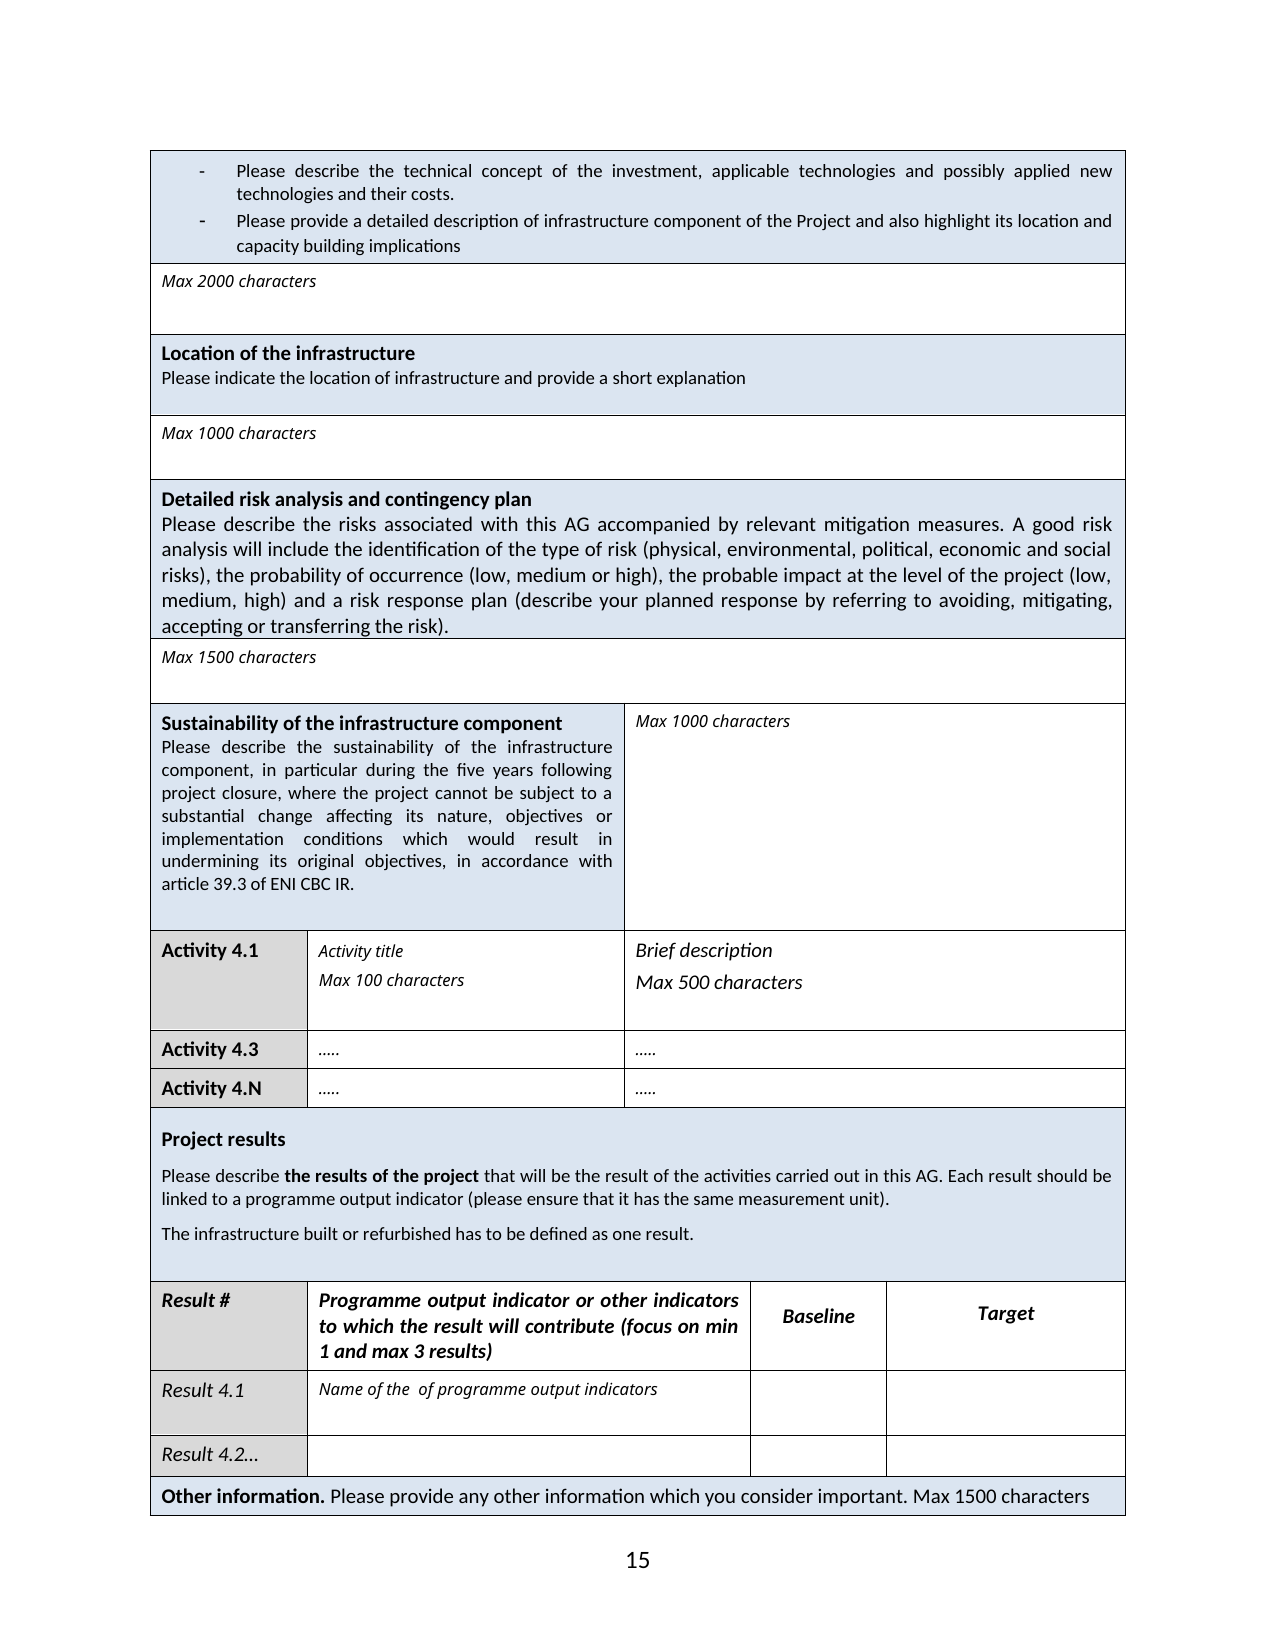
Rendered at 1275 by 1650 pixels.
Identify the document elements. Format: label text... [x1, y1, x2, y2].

table_cell Activity title Max 100 characters [308, 931, 624, 1029]
table_cell [751, 1436, 886, 1476]
table_cell Max 2000 characters [151, 264, 1125, 334]
table_cell Result # [151, 1282, 307, 1370]
table_cell Activity 4.1 [151, 931, 307, 1029]
table_cell Programme output indicator or other indicators to which the result will contribute (focus on min 1 and max 3 results) [308, 1282, 750, 1370]
table_cell Activity 4.3 [151, 1031, 307, 1068]
table_cell Sustainability of the infrastructure component Please describe the sustainability of the infrastructure component, in particular during the five years following project closure, where the project cannot be subject to a substantial change affecting its nature, objectives or implementation conditions which would result in undermining its original objectives, in accordance with article 39.3 of ENI CBC IR. [151, 704, 624, 930]
table_cell Activity 4.N [151, 1069, 307, 1107]
table_cell Max 1500 characters [151, 639, 1125, 703]
table_cell Result 4.1 [151, 1371, 307, 1434]
table_cell ….. [308, 1031, 624, 1068]
table_cell Max 1000 characters [151, 416, 1125, 479]
table_cell [887, 1371, 1125, 1434]
table_cell Project results Please describe the results of the project that will be the result of the activities carried out in this AG. Each result should be linked to a programme output indicator (please ensure that it has the same measurement unit). The infrastructure built or refurbished has to be defined as one result. [151, 1108, 1125, 1281]
table_cell Result 4.2… [151, 1436, 307, 1476]
table_cell Name of the of programme output indicators [308, 1371, 750, 1434]
table_cell Brief description Max 500 characters [625, 931, 1125, 1029]
table_cell ….. [625, 1069, 1125, 1107]
table_cell Detailed risk analysis and contingency plan Please describe the risks associated with this AG accompanied by relevant mitigation measures. A good risk analysis will include the identification of the type of risk (physical, environmental, political, economic and social risks), the probability of occurrence (low, medium or high), the probable impact at the level of the project (low, medium, high) and a risk response plan (describe your planned response by referring to avoiding, mitigating, accepting or transferring the risk). [151, 480, 1125, 638]
table_cell Location of the infrastructure Please indicate the location of infrastructure and provide a short explanation [151, 335, 1125, 414]
table_cell ….. [625, 1031, 1125, 1068]
table_cell Target [887, 1282, 1125, 1370]
table_cell [751, 1371, 886, 1434]
table_cell Baseline [751, 1282, 886, 1370]
table_cell ….. [308, 1069, 624, 1107]
table_cell [308, 1436, 750, 1476]
table_cell [887, 1436, 1125, 1476]
table_cell Max 1000 characters [625, 704, 1125, 930]
table_cell Other information. Please provide any other information which you consider important. Max 1500 characters [151, 1477, 1125, 1515]
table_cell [151, 151, 1125, 263]
